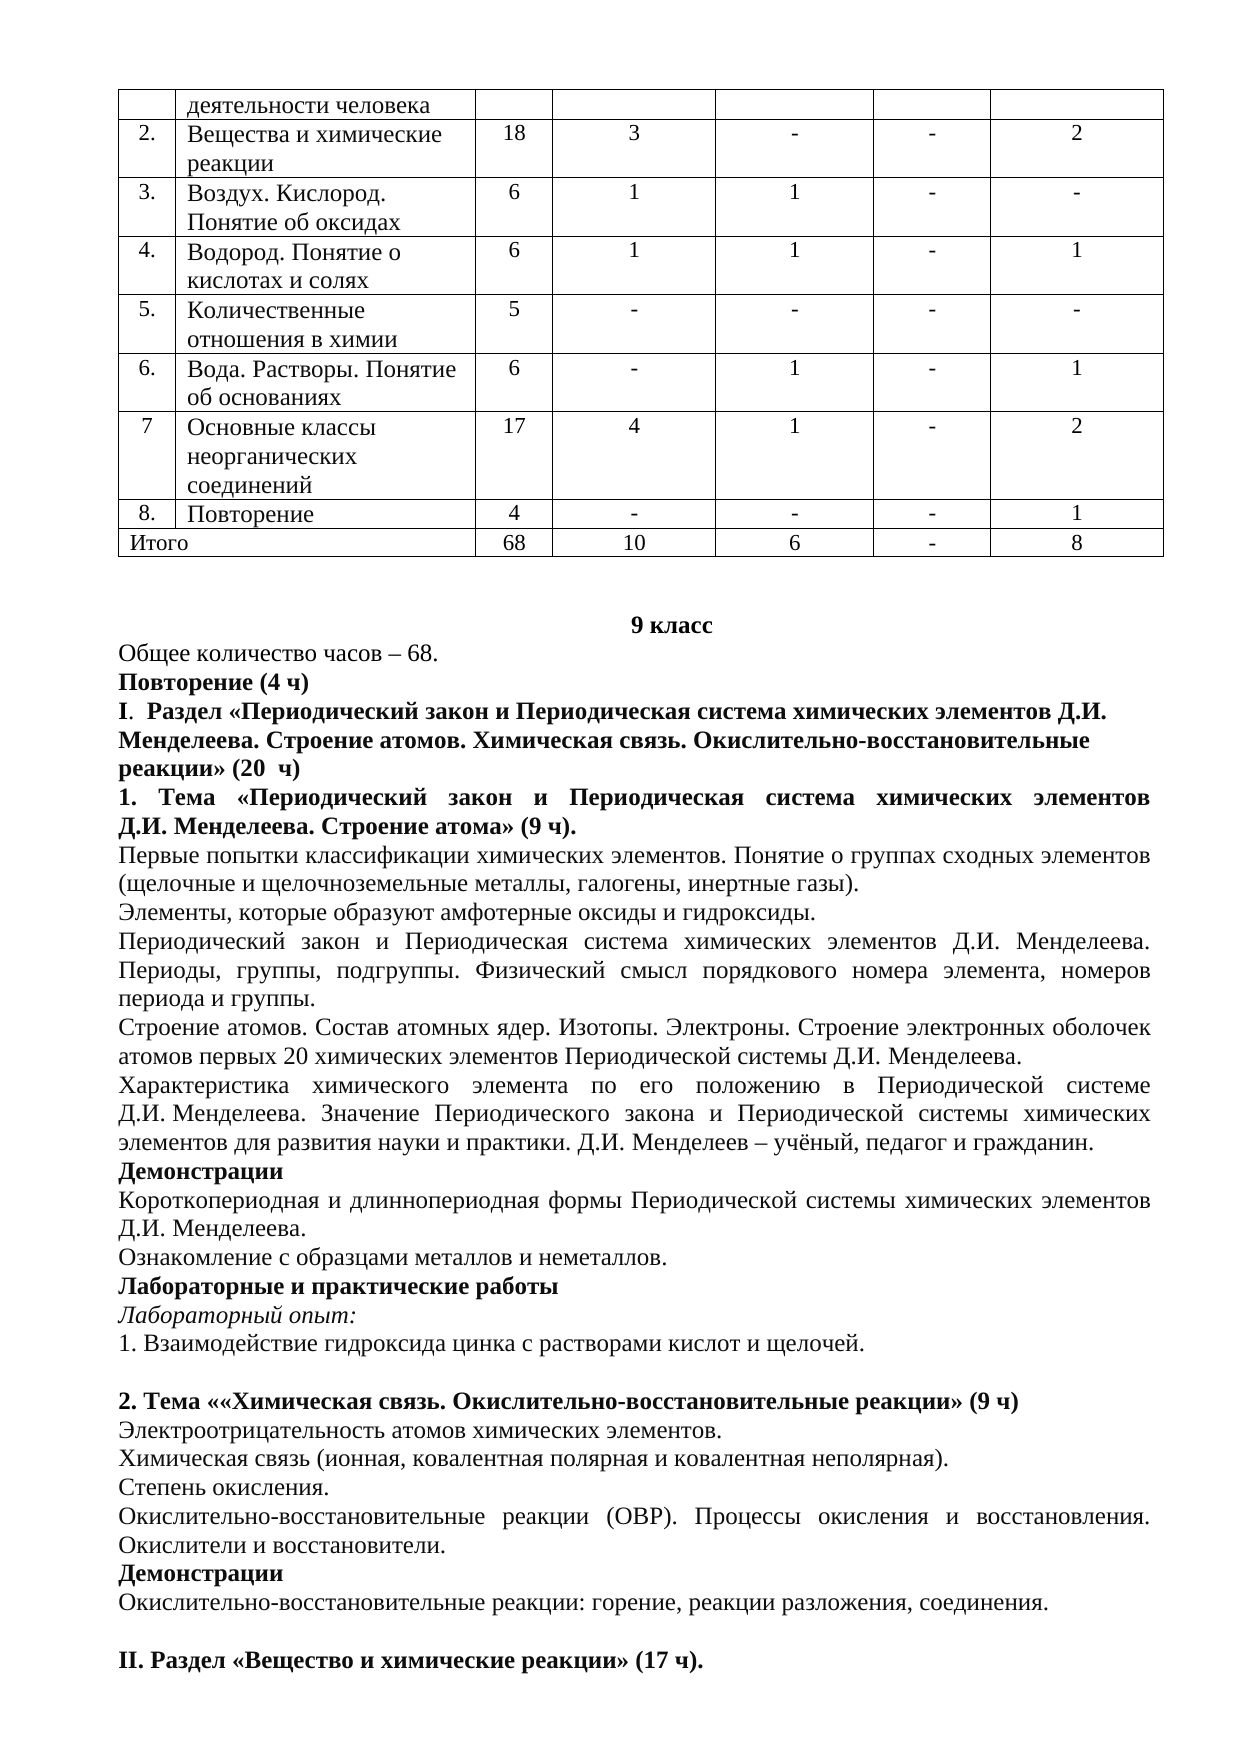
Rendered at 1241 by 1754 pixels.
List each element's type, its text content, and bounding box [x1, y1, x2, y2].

table_cell 5. [119, 295, 175, 353]
table_cell 6. [119, 354, 175, 411]
table_cell 4 [553, 412, 715, 498]
table_cell 68 [476, 529, 552, 556]
text 9 класс [118, 610, 1152, 638]
table_cell 6 [476, 178, 552, 236]
table_cell 2 [991, 120, 1163, 177]
table_cell - [553, 295, 715, 353]
table_cell 2. [119, 120, 175, 177]
text Повторение (4 ч) [118, 667, 1152, 696]
text Окислительно-восстановительные реакции: горение, реакции разложения, соединения. [118, 1587, 1152, 1616]
table_cell - [716, 295, 873, 353]
table_cell - [874, 120, 990, 177]
text Демонстрации [118, 1156, 1152, 1185]
table_cell 6 [716, 529, 873, 556]
table_cell 3 [553, 120, 715, 177]
table_cell - [874, 412, 990, 498]
table_cell 1. [119, 90, 175, 118]
table_cell 1 [991, 354, 1163, 411]
table_cell 2 [716, 90, 873, 118]
table_cell 5 [476, 295, 552, 353]
table_cell - [874, 295, 990, 353]
table_cell - [874, 90, 990, 118]
table_cell Повторение [176, 500, 475, 528]
table_cell 6 [476, 90, 552, 118]
table_cell 18 [476, 120, 552, 177]
table_cell Водород. Понятие о кислотах и солях [176, 237, 475, 294]
text Степень окисления. [118, 1472, 1152, 1501]
table_cell Количественные отношения в химии [176, 295, 475, 353]
text Ознакомление с образцами металлов и неметаллов. [118, 1242, 1152, 1271]
table_cell Вода. Растворы. Понятие об основаниях [176, 354, 475, 411]
text Элементы, которые образуют амфотерные оксиды и гидроксиды. [118, 897, 1152, 926]
table_cell 1 [991, 90, 1163, 118]
table_cell 1 [991, 500, 1163, 528]
table_cell 3. [119, 178, 175, 236]
table_cell - [716, 120, 873, 177]
table_cell - [874, 354, 990, 411]
text Первые попытки классификации химических элементов. Понятие о группах сходных элементов (щелочные и щелочноземельные металлы, галогены, инертные газы). [118, 840, 1152, 897]
table_cell - [553, 354, 715, 411]
table_cell - [991, 178, 1163, 236]
table_cell 1 [553, 237, 715, 294]
table_cell 10 [553, 529, 715, 556]
text Периодический закон и Периодическая система химических элементов Д.И. Менделеева. Периоды, группы, подгруппы. Физический смысл порядкового номера элемента, номеров периода и группы. [118, 926, 1152, 1012]
text Окислительно-восстановительные реакции (ОВР). Процессы окисления и восстановления. Окислители и восстановители. [118, 1501, 1152, 1558]
text Короткопериодная и длиннопериодная формы Периодической системы химических элементов Д.И. Менделеева. [118, 1185, 1152, 1242]
text Химическая связь (ионная, ковалентная полярная и ковалентная неполярная). [118, 1443, 1152, 1472]
text Общее количество часов – 68. [118, 638, 1152, 667]
text 1. Взаимодействие гидроксида цинка с растворами кислот и щелочей. [118, 1328, 1152, 1357]
text Строение атомов. Состав атомных ядер. Изотопы. Электроны. Строение электронных оболочек атомов первых 20 химических элементов Периодической системы Д.И. Менделеева. [118, 1012, 1152, 1070]
table_cell 6 [476, 354, 552, 411]
table_cell - [553, 500, 715, 528]
table_cell - [716, 500, 873, 528]
table_cell Основные классы неорганических соединений [176, 412, 475, 498]
text Характеристика химического элемента по его положению в Периодической системе Д.И. Менделеева. Значение Периодического закона и Периодической системы химических элементов для развития науки и практики. Д.И. Менделеев – учёный, педагог и гражданин. [118, 1070, 1152, 1156]
table_cell 1 [716, 237, 873, 294]
text Демонстрации [118, 1558, 1152, 1587]
table_cell 1 [716, 412, 873, 498]
table_cell - [874, 237, 990, 294]
table_cell 7 [119, 412, 175, 498]
table_cell 8. [119, 500, 175, 528]
table_cell 1 [991, 237, 1163, 294]
text Лабораторные и практические работы [118, 1271, 1152, 1300]
table_cell 4 [476, 500, 552, 528]
table_cell Итого [119, 529, 475, 556]
table_cell - [874, 500, 990, 528]
table_cell Воздух. Кислород. Понятие об оксидах [176, 178, 475, 236]
table_cell - [874, 529, 990, 556]
table_cell 2 [991, 412, 1163, 498]
text Электроотрицательность атомов химических элементов. [118, 1415, 1152, 1443]
table_cell - [874, 178, 990, 236]
table_cell 1 [716, 354, 873, 411]
table_cell Вещества и химические реакции [176, 120, 475, 177]
table_cell 17 [476, 412, 552, 498]
text I. Раздел «Периодический закон и Периодическая система химических элементов Д.И. Менделеева. Строение атомов. Химическая связь. Окислительно-восстановительные реакции» (20 ч) [118, 696, 1152, 782]
text Лабораторный опыт: [118, 1300, 1152, 1328]
text 1. Тема «Периодический закон и Периодическая система химических элементов Д.И. Менделеева. Строение атома» (9 ч). [118, 782, 1152, 840]
table_cell 1 [716, 178, 873, 236]
table_cell - [991, 295, 1163, 353]
table_cell 1 [553, 90, 715, 118]
table_cell 4. [119, 237, 175, 294]
text II. Раздел «Вещество и химические реакции» (17 ч). [118, 1645, 1152, 1673]
table_cell 8 [991, 529, 1163, 556]
table_cell 1 [553, 178, 715, 236]
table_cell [176, 90, 475, 118]
table_cell 6 [476, 237, 552, 294]
text 2. Тема ««Химическая связь. Окислительно-восстановительные реакции» (9 ч) [118, 1386, 1152, 1415]
